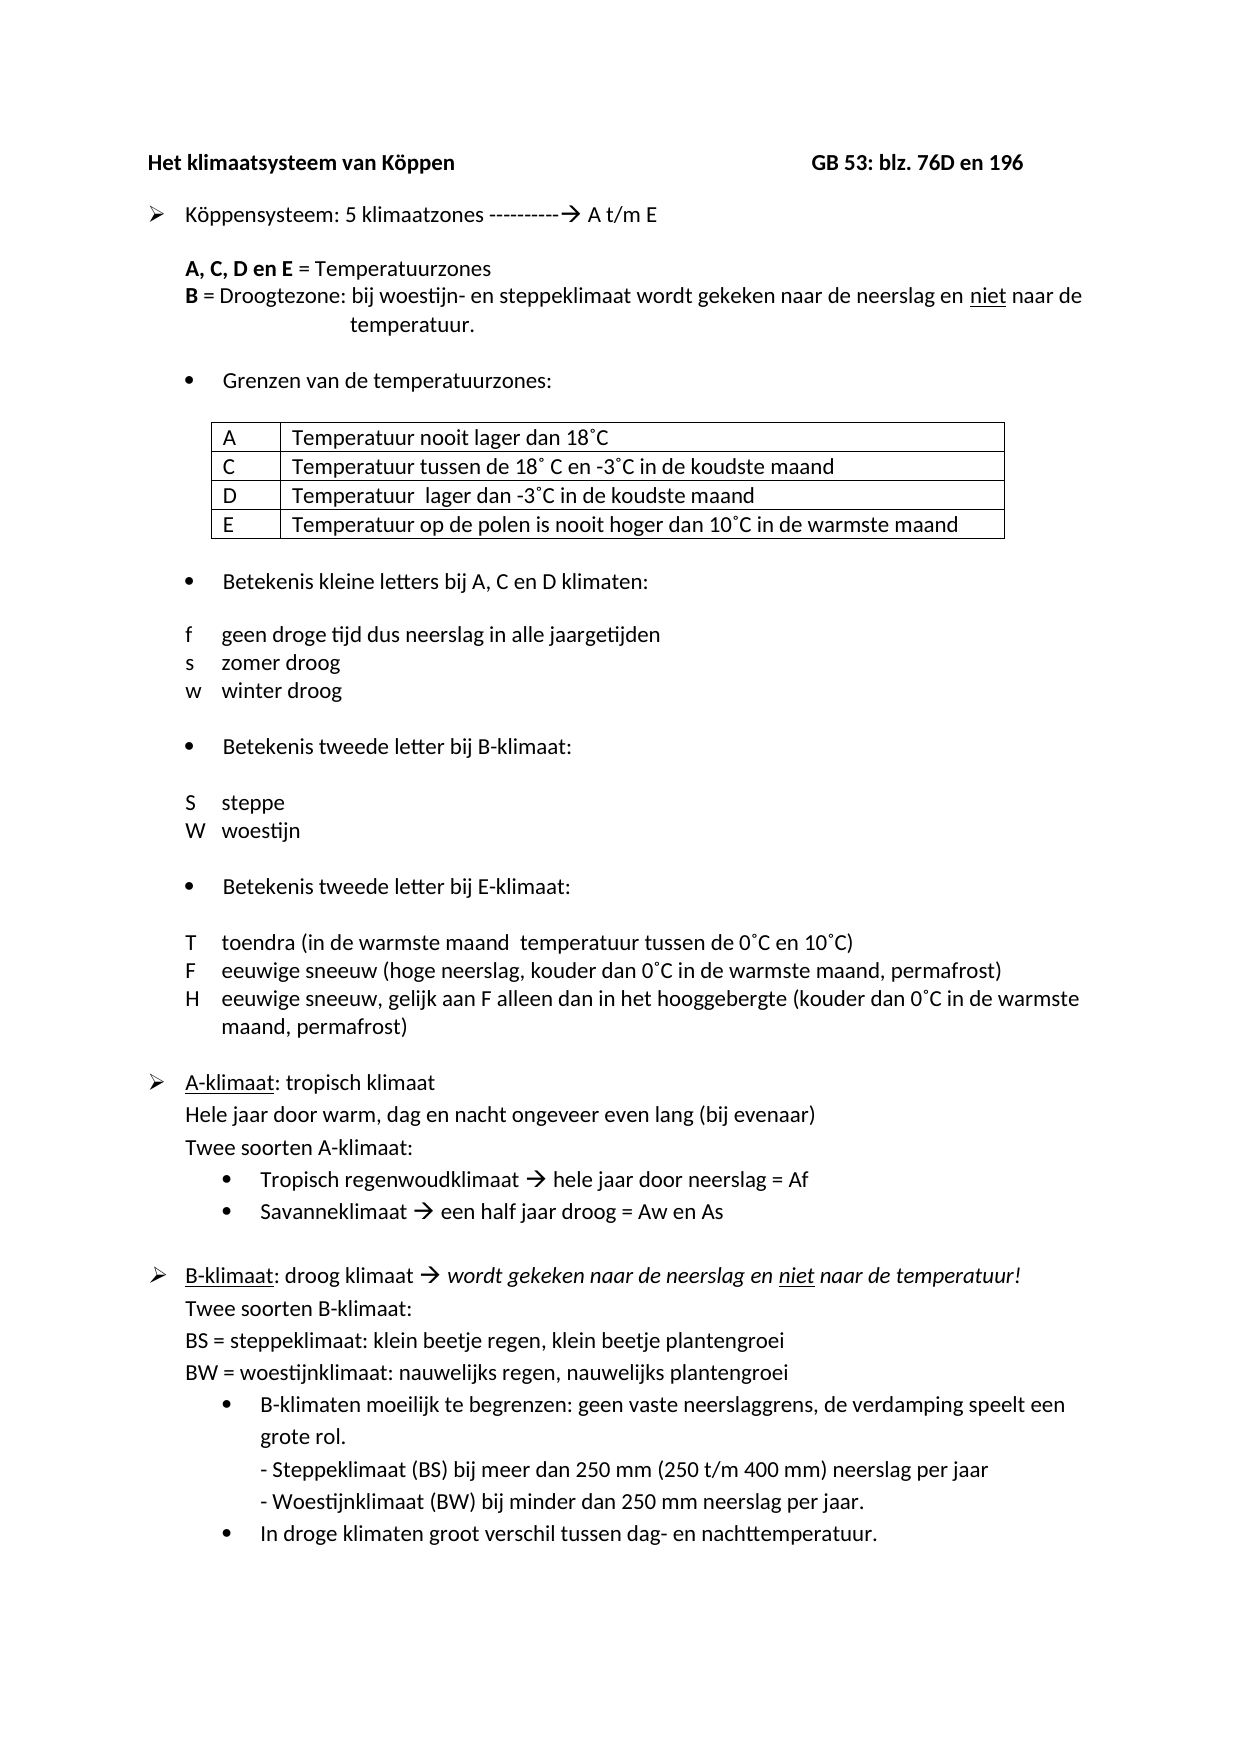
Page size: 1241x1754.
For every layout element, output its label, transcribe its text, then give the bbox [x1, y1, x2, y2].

table_header Temperatuur nooit lager dan 18˚C [281, 423, 1004, 451]
text H eeuwige sneeuw, gelijk aan F alleen dan in het hooggebergte (kouder dan 0˚C in de warmste [185, 984, 1093, 1012]
list Tropisch regenwoudklimaat hele jaar door neerslag = Af [223, 1165, 1093, 1193]
text W woestijn [185, 816, 1093, 844]
table_cell C [212, 452, 280, 480]
list Betekenis tweede letter bij E-klimaat: [185, 872, 1093, 900]
list Hele jaar door warm, dag en nacht ongeveer even lang (bij evenaar) [185, 1101, 1093, 1129]
list B-klimaten moeilijk te begrenzen: geen vaste neerslaggrens, de verdamping speelt een grote rol. [223, 1390, 1093, 1451]
table_cell Temperatuur tussen de 18˚ C en -3˚C in de koudste maand [281, 452, 1004, 480]
text T toendra (in de warmste maand temperatuur tussen de 0˚C en 10˚C) [185, 928, 1093, 956]
list Grenzen van de temperatuurzones: [185, 366, 1093, 394]
table_cell Temperatuur op de polen is nooit hoger dan 10˚C in de warmste maand [281, 510, 1004, 538]
list BS = steppeklimaat: klein beetje regen, klein beetje plantengroei [185, 1326, 1093, 1354]
list A-klimaat: tropisch klimaat [148, 1068, 1093, 1096]
list Köppensysteem: 5 klimaatzones ---------- A t/m E [148, 201, 1093, 229]
text maand, permafrost) [185, 1012, 1093, 1040]
list - Woestijnklimaat (BW) bij minder dan 250 mm neerslag per jaar. [260, 1487, 1093, 1515]
list BW = woestijnklimaat: nauwelijks regen, nauwelijks plantengroei [185, 1358, 1093, 1386]
text w winter droog [148, 676, 1093, 704]
text B = Droogtezone: bij woestijn- en steppeklimaat wordt gekeken naar de neerslag en niet naar de [148, 282, 1093, 310]
text temperatuur. [148, 310, 1093, 338]
text F eeuwige sneeuw (hoge neerslag, kouder dan 0˚C in de warmste maand, permafrost) [185, 956, 1093, 984]
list Twee soorten B-klimaat: [185, 1294, 1093, 1322]
list Betekenis kleine letters bij A, C en D klimaten: [185, 567, 1093, 595]
table_header A [212, 423, 280, 451]
table_cell Temperatuur lager dan -3˚C in de koudste maand [281, 481, 1004, 509]
table_cell E [212, 510, 280, 538]
list In droge klimaten groot verschil tussen dag- en nachttemperatuur. [223, 1519, 1093, 1547]
table_cell D [212, 481, 280, 509]
text f geen droge tijd dus neerslag in alle jaargetijden [148, 620, 1093, 648]
text s zomer droog [148, 648, 1093, 676]
list Twee soorten A-klimaat: [185, 1133, 1093, 1161]
text S steppe [185, 788, 1093, 816]
list Betekenis tweede letter bij B-klimaat: [185, 732, 1093, 760]
list B-klimaat: droog klimaat wordt gekeken naar de neerslag en niet naar de temperatuur! [148, 1262, 1093, 1289]
text Het klimaatsysteem van Köppen GB 53: blz. 76D en 196 [148, 148, 1093, 176]
list - Steppeklimaat (BS) bij meer dan 250 mm (250 t/m 400 mm) neerslag per jaar [260, 1455, 1093, 1483]
list Savanneklimaat een half jaar droog = Aw en As [223, 1197, 1093, 1225]
text A, C, D en E = Temperatuurzones [148, 254, 1093, 282]
